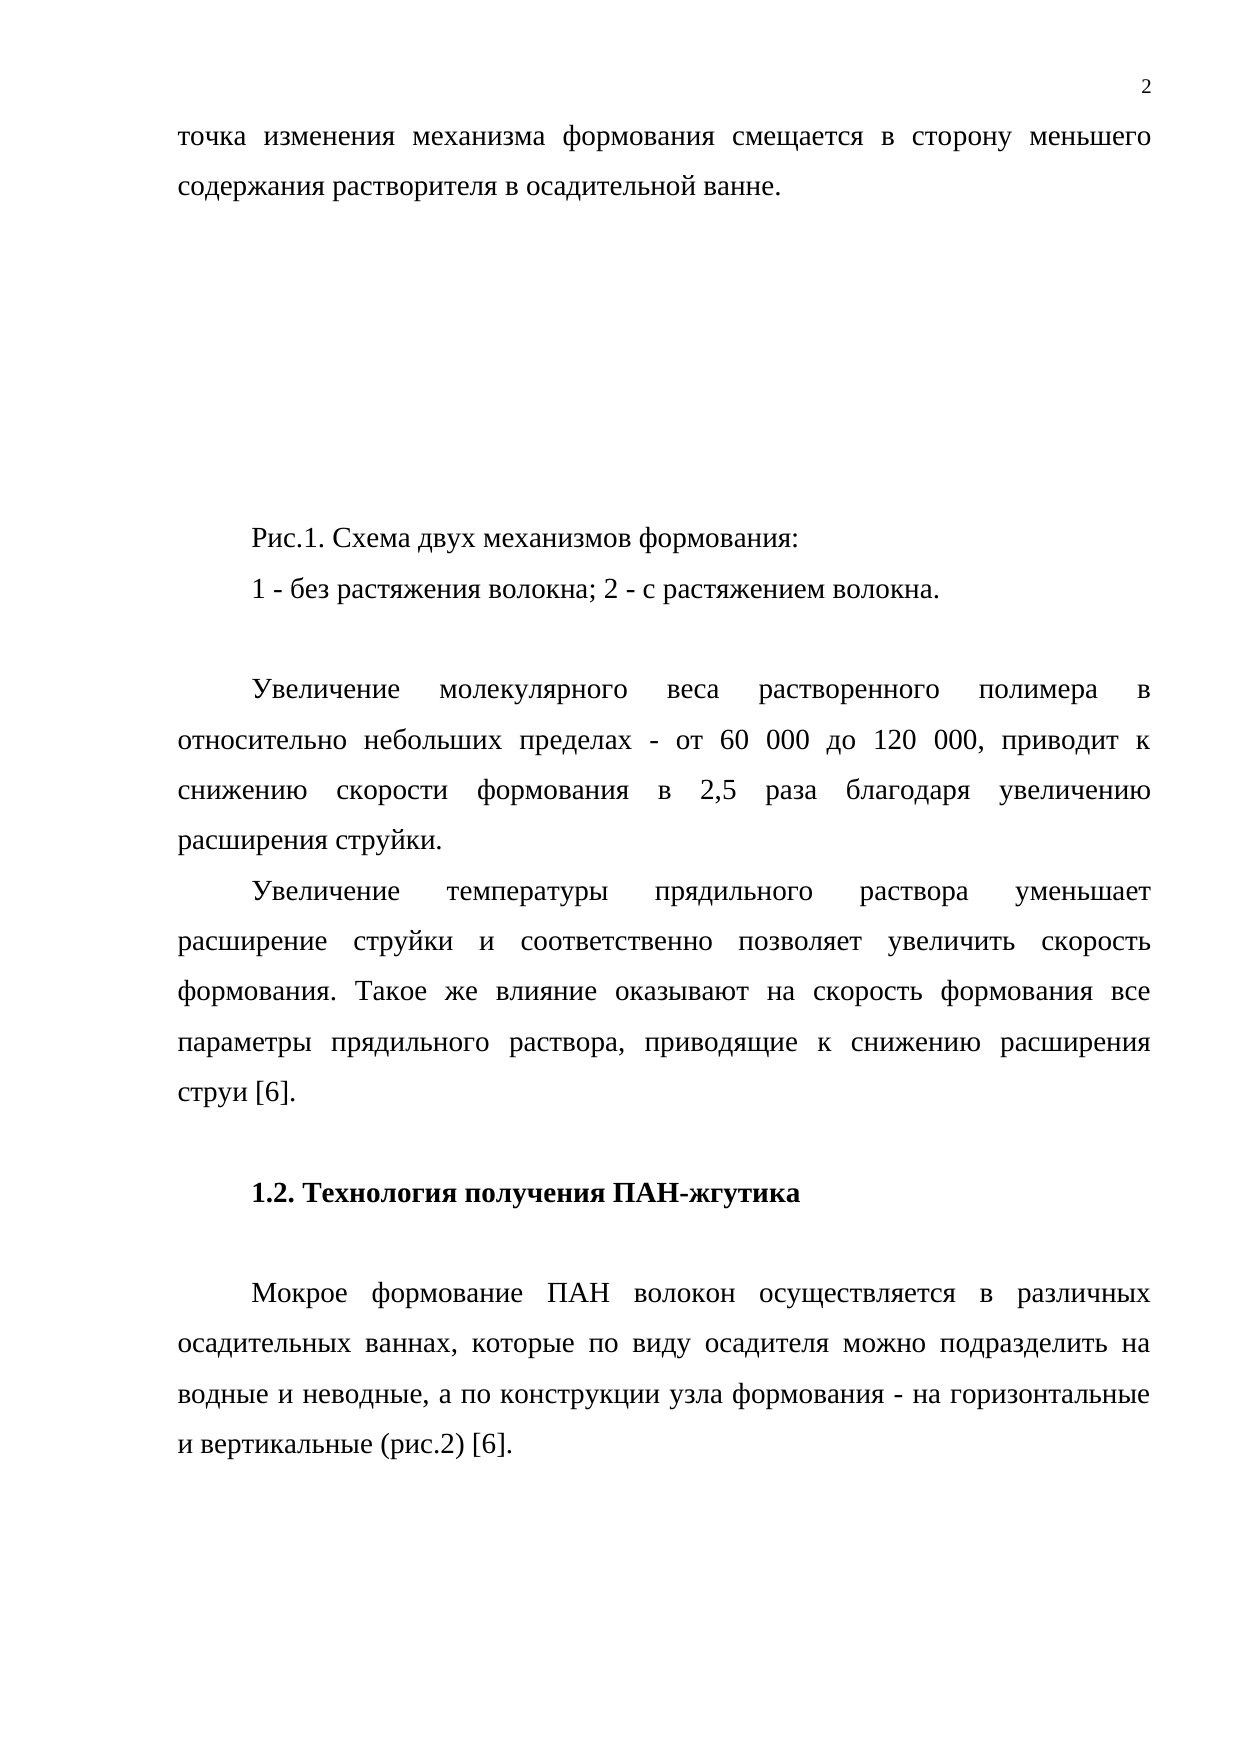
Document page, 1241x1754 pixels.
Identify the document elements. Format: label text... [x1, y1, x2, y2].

text 1.2. Технология получения ПАН-жгутика [177, 1175, 1152, 1208]
text Увеличение температуры прядильного раствора уменьшает расширение струйки и соответственно позволяет увеличить скорость формования. Такое же влияние оказывают на скорость формования все параметры прядильного раствора, приводящие к снижению расширения струи [6]. [177, 873, 1152, 1108]
text Мокрое формование ПАН волокон осуществляется в различных осадительных ваннах, которые по виду осадителя можно подразделить на водные и неводные, а по конструкции узла формования - на горизонтальные и вертикальные (рис.2) [6]. [177, 1275, 1152, 1460]
text Увеличение молекулярного веса растворенного полимера в относительно небольших пределах - от 60 000 до 120 000, приводит к снижению скорости формования в 2,5 раза благодаря увеличению расширения струйки. [177, 672, 1152, 856]
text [177, 118, 1152, 202]
text Рис.1. Схема двух механизмов формования: [177, 521, 1152, 554]
text 1 - без растяжения волокна; 2 - с растяжением волокна. [177, 571, 1152, 604]
